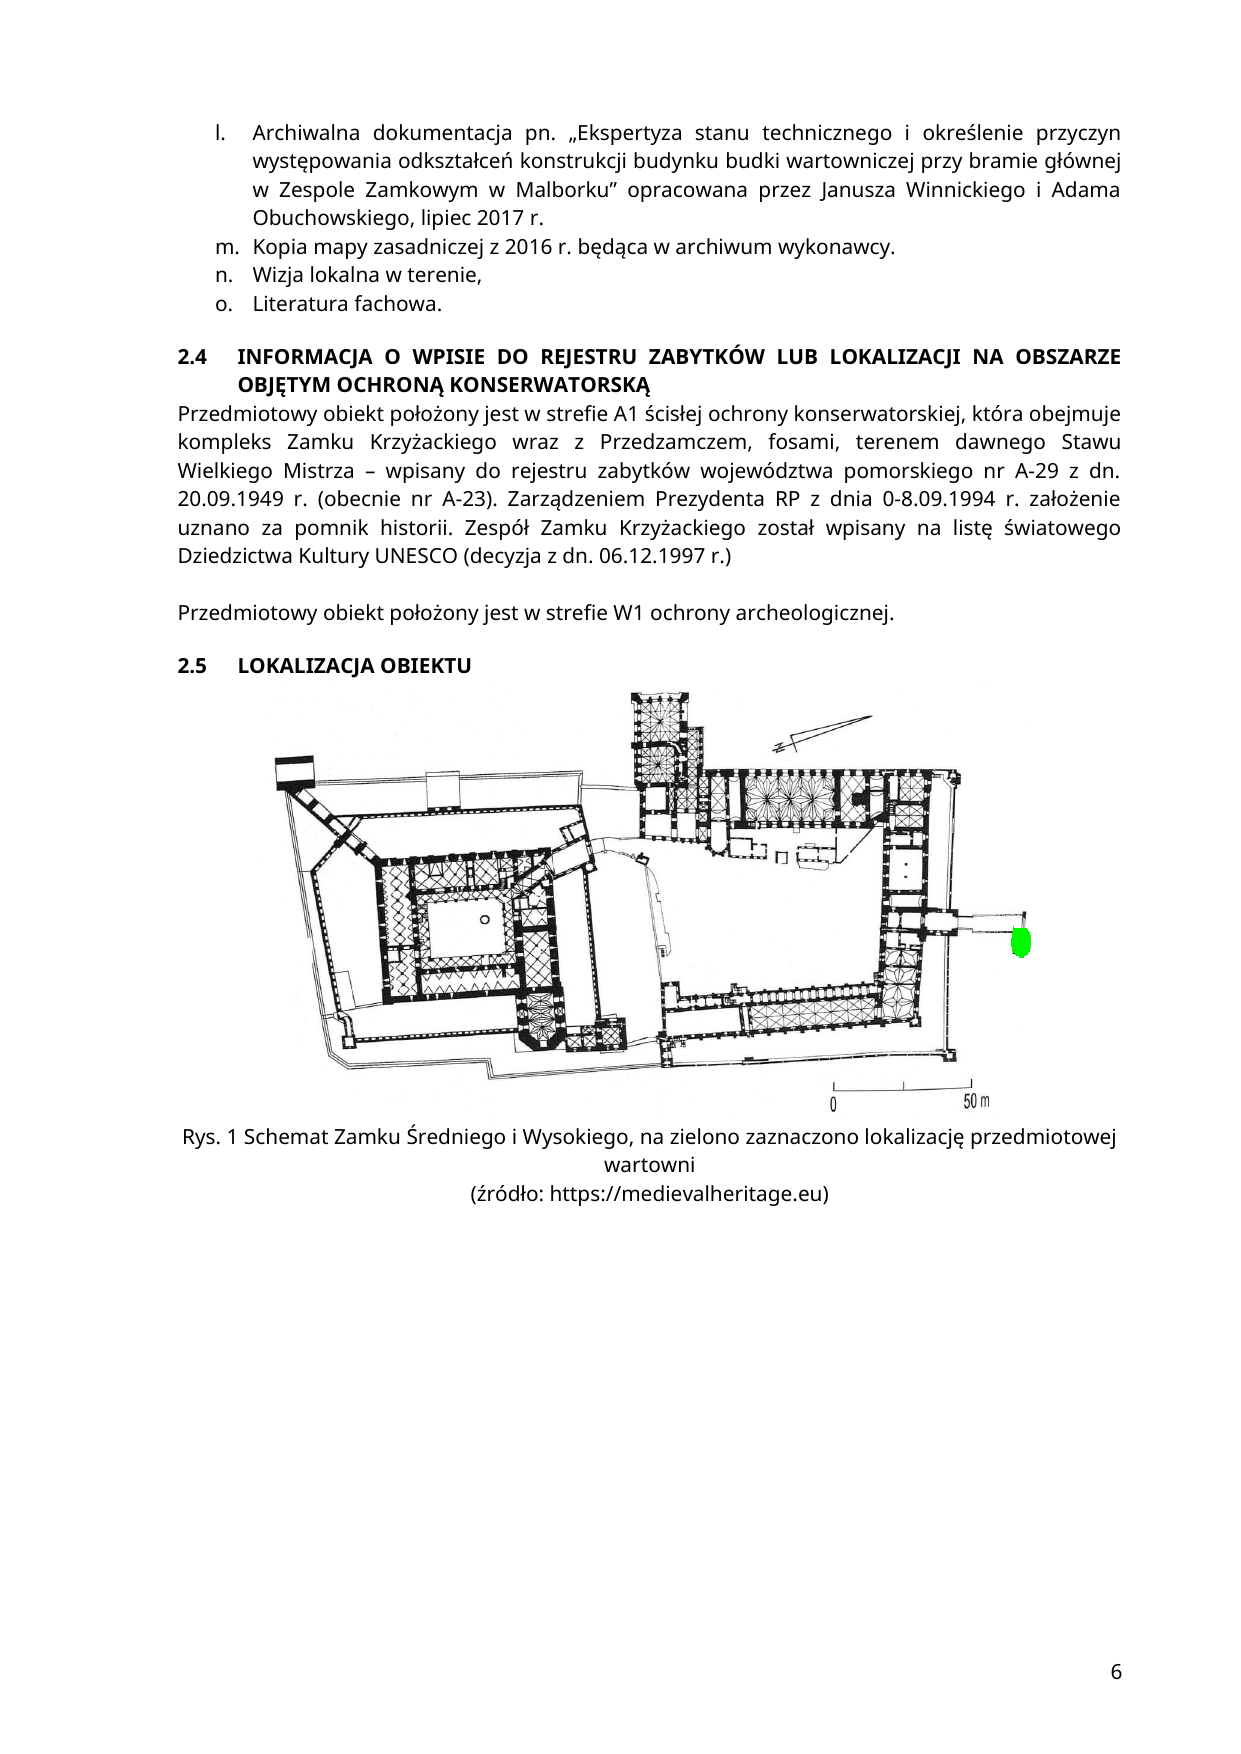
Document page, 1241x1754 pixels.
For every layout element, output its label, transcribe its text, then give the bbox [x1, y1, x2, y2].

list Wizja lokalna w terenie, [215, 260, 1122, 289]
list Archiwalna dokumentacja pn. „Ekspertyza stanu technicznego i określenie przyczyn występowania odkształceń konstrukcji budynku budki wartowniczej przy bramie głównej w Zespole Zamkowym w Malborku” opracowana przez Janusza Winnickiego i Adama Obuchowskiego, lipiec 2017 r. [215, 118, 1122, 232]
text Przedmiotowy obiekt położony jest w strefie W1 ochrony archeologicznej. [177, 598, 1122, 627]
subtitle LOKALIZACJA OBIEKTU [177, 652, 1122, 680]
subtitle INFORMACJA O WPISIE DO REJESTRU ZABYTKÓW LUB LOKALIZACJI NA OBSZARZE OBJĘTYM OCHRONĄ KONSERWATORSKĄ [177, 342, 1122, 399]
list Literatura fachowa. [215, 289, 1122, 317]
picture [260, 680, 1039, 1122]
text (źródło: https://medievalheritage.eu) [177, 1179, 1122, 1207]
text Rys. 1 Schemat Zamku Średniego i Wysokiego, na zielono zaznaczono lokalizację przedmiotowej wartowni [177, 1122, 1122, 1179]
text Przedmiotowy obiekt położony jest w strefie A1 ścisłej ochrony konserwatorskiej, która obejmuje kompleks Zamku Krzyżackiego wraz z Przedzamczem, fosami, terenem dawnego Stawu Wielkiego Mistrza – wpisany do rejestru zabytków województwa pomorskiego nr A-29 z dn. 20.09.1949 r. (obecnie nr A-23). Zarządzeniem Prezydenta RP z dnia 0-8.09.1994 r. założenie uznano za pomnik historii. Zespół Zamku Krzyżackiego został wpisany na listę światowego Dziedzictwa Kultury UNESCO (decyzja z dn. 06.12.1997 r.) [177, 399, 1122, 570]
list Kopia mapy zasadniczej z 2016 r. będąca w archiwum wykonawcy. [215, 232, 1122, 260]
